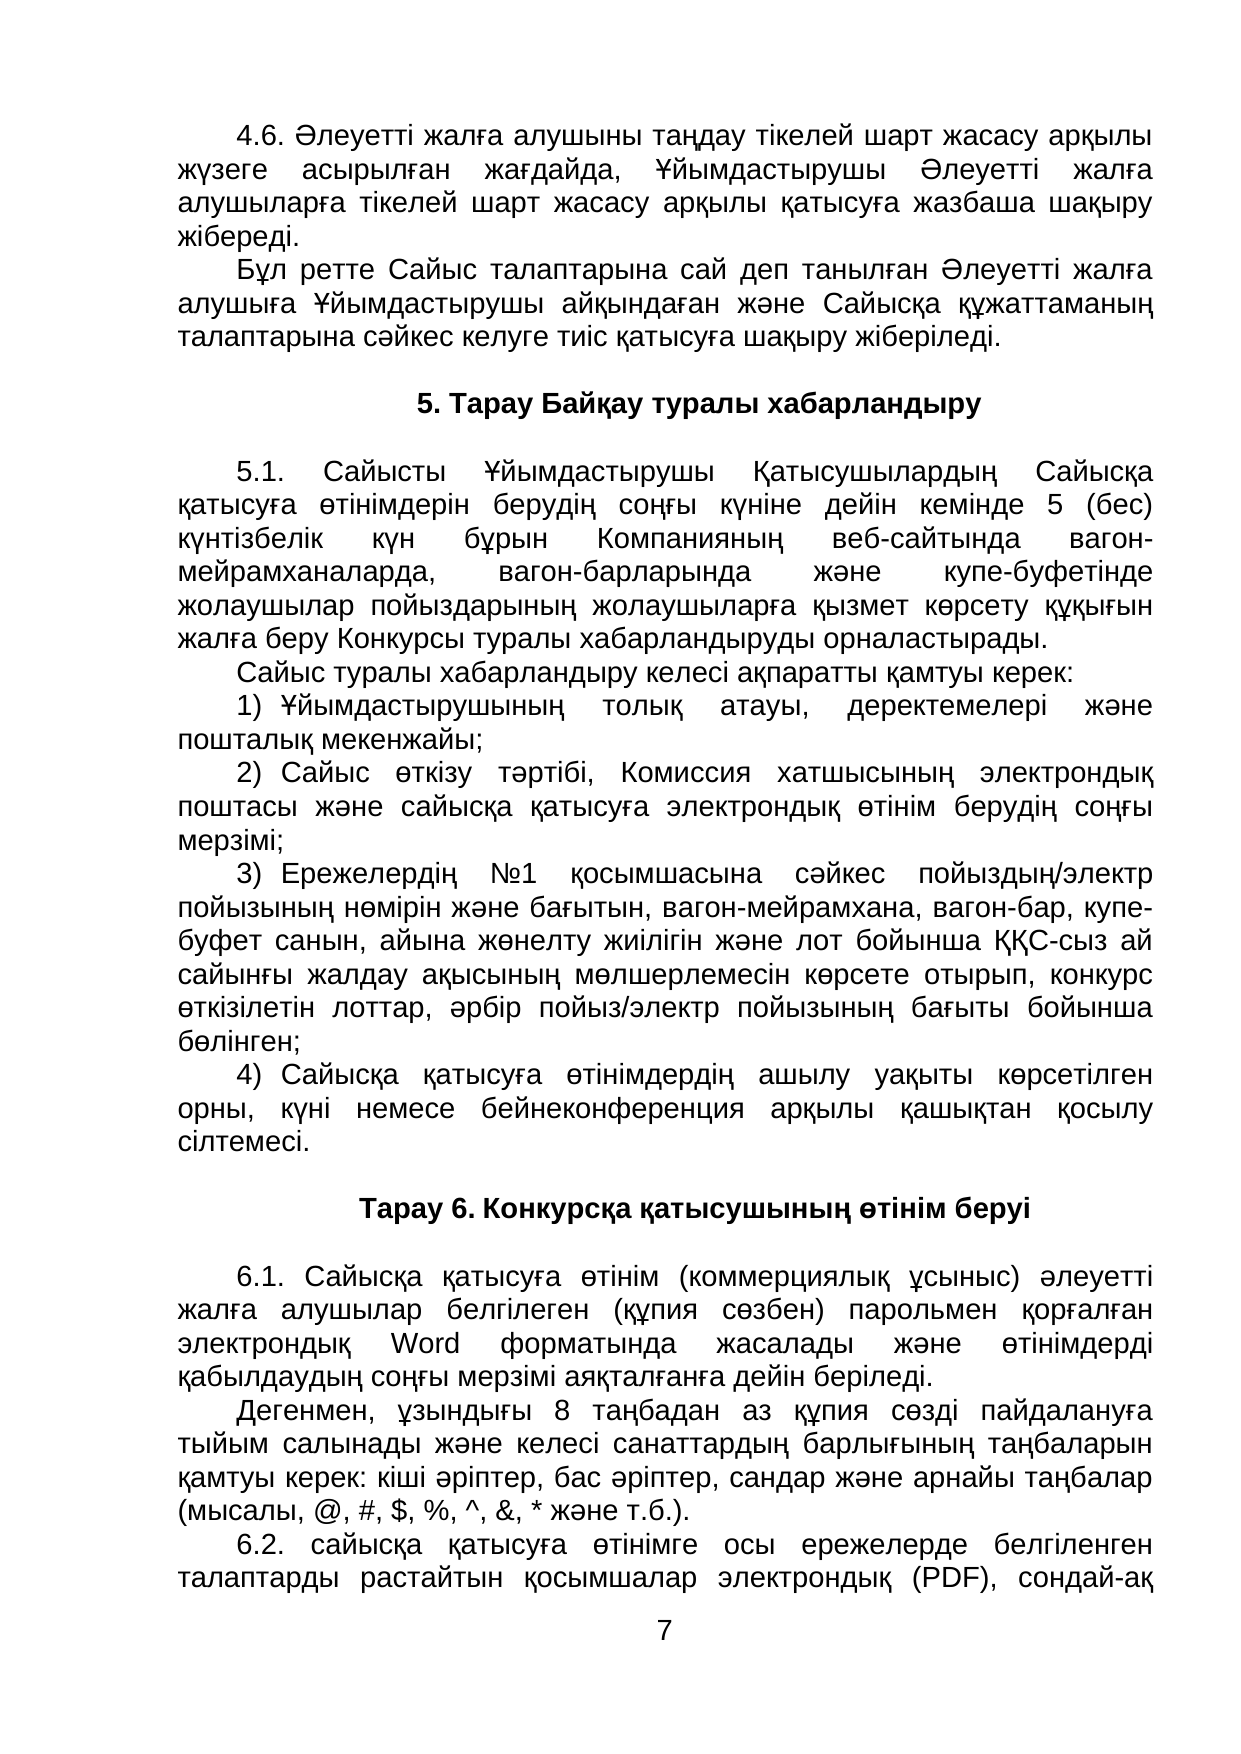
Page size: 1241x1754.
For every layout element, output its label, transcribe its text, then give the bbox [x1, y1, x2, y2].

list 4.6. Әлеуетті жалға алушыны таңдау тікелей шарт жасасу арқылы жүзеге асырылған жағдайда, Ұйымдастырушы Әлеуетті жалға алушыларға тікелей шарт жасасу арқылы қатысуға жазбаша шақыру жібереді. [177, 118, 1154, 252]
list 6.1. Сайысқа қатысуға өтінім (коммерциялық ұсыныс) әлеуетті жалға алушылар белгілеген (құпия сөзбен) парольмен қорғалған электрондық Word форматында жасалады және өтінімдерді қабылдаудың соңғы мерзімі аяқталғанға дейін беріледі. [177, 1258, 1154, 1393]
list Сайысқа қатысуға өтінімдердің ашылу уақыты көрсетілген орны, күні немесе бейнеконференция арқылы қашықтан қосылу сілтемесі. [177, 1057, 1154, 1158]
list 5. Тарау Байқау туралы хабарландыру [177, 386, 1154, 420]
list Сайыс туралы хабарландыру келесі ақпаратты қамтуы керек: [177, 655, 1154, 688]
list Сайыс өткізу тәртібі, Комиссия хатшысының электрондық поштасы және сайысқа қатысуға электрондық өтінім берудің соңғы мерзімі; [177, 755, 1154, 856]
list Дегенмен, ұзындығы 8 таңбадан аз құпия сөзді пайдалануға тыйым салынады және келесі санаттардың барлығының таңбаларын қамтуы керек: кіші әріптер, бас әріптер, сандар және арнайы таңбалар (мысалы, @, #, $, %, ^, &, * және т.б.). [177, 1393, 1154, 1527]
list Ережелердің №1 қосымшасына сәйкес пойыздың/электр пойызының нөмірін және бағытын, вагон-мейрамхана, вагон-бар, купе-буфет санын, айына жөнелту жиілігін және лот бойынша ҚҚС-сыз ай сайынғы жалдау ақысының мөлшерлемесін көрсете отырып, конкурс өткізілетін лоттар, әрбір пойыз/электр пойызының бағыты бойынша бөлінген; [177, 856, 1154, 1057]
list Бұл ретте Сайыс талаптарына сай деп танылған Әлеуетті жалға алушыға Ұйымдастырушы айқындаған және Сайысқа құжаттаманың талаптарына сәйкес келуге тиіс қатысуға шақыру жіберіледі. [177, 252, 1154, 353]
list 5.1. Сайысты Ұйымдастырушы Қатысушылардың Сайысқа қатысуға өтінімдерін берудің соңғы күніне дейін кемінде 5 (бес) күнтізбелік күн бұрын Компанияның веб-сайтында вагон-мейрамханаларда, вагон-барларында және купе-буфетінде жолаушылар пойыздарының жолаушыларға қызмет көрсету құқығын жалға беру Конкурсы туралы хабарландыруды орналастырады. [177, 453, 1154, 655]
list Тарау 6. Конкурсқа қатысушының өтінім беруі [236, 1191, 1154, 1225]
list Ұйымдастырушының толық атауы, деректемелері және пошталық мекенжайы; [177, 688, 1154, 755]
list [177, 1527, 1154, 1594]
